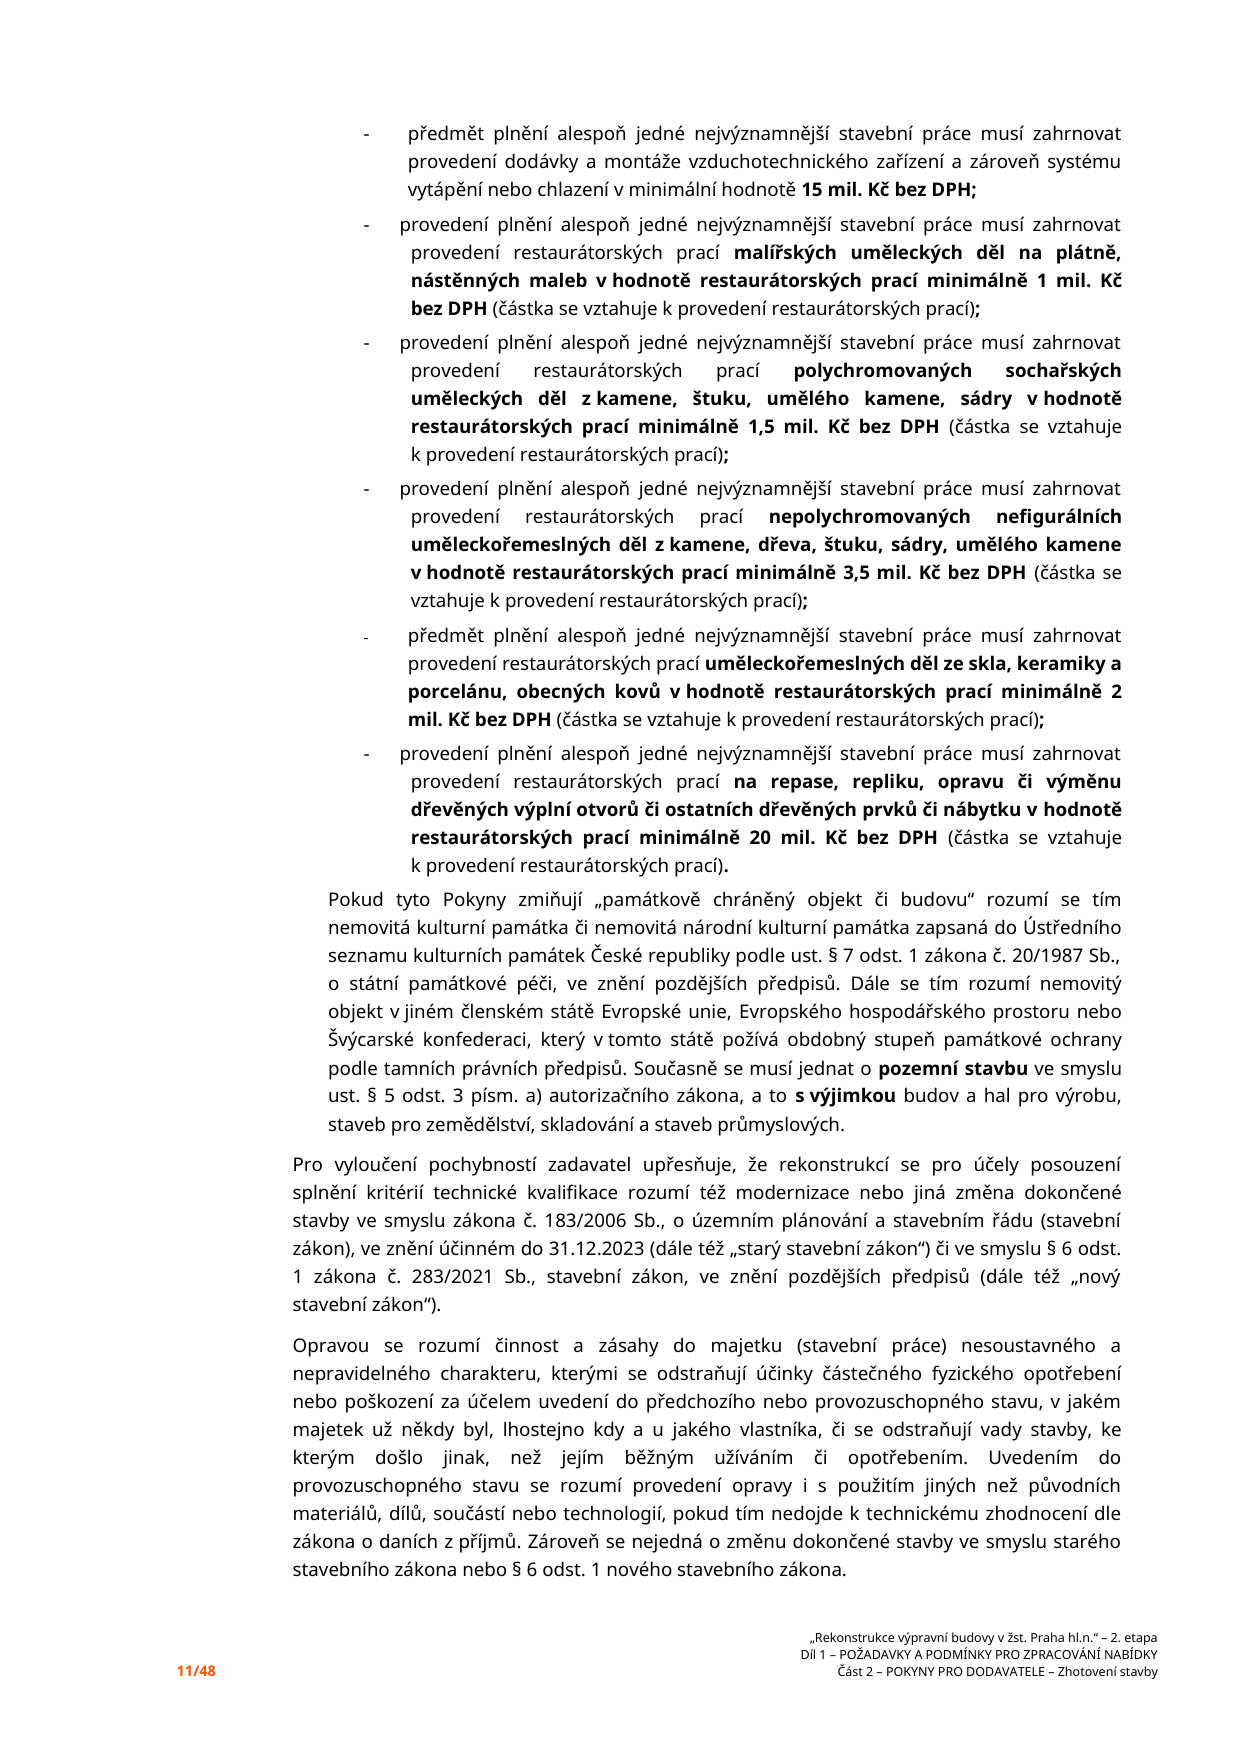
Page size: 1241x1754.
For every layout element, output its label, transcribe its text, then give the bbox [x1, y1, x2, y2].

text Pokud tyto Pokyny zmiňují „památkově chráněný objekt či budovu“ rozumí se tím nemovitá kulturní památka či nemovitá národní kulturní památka zapsaná do Ústředního seznamu kulturních památek České republiky podle ust. § 7 odst. 1 zákona č. 20/1987 Sb., o státní památkové péči, ve znění pozdějších předpisů. Dále se tím rozumí nemovitý objekt v jiném členském státě Evropské unie, Evropského hospodářského prostoru nebo Švýcarské konfederaci, který v tomto státě požívá obdobný stupeň památkové ochrany podle tamních právních předpisů. Současně se musí jednat o pozemní stavbu ve smyslu ust. § 5 odst. 3 písm. a) autorizačního zákona, a to s výjimkou budov a hal pro výrobu, staveb pro zemědělství, skladování a staveb průmyslových. [328, 887, 1122, 1136]
text - provedení plnění alespoň jedné nejvýznamnější stavební práce musí zahrnovat provedení restaurátorských prací malířských uměleckých děl na plátně, nástěnných maleb v hodnotě restaurátorských prací minimálně 1 mil. Kč bez DPH (částka se vztahuje k provedení restaurátorských prací); [363, 211, 1122, 321]
text Opravou se rozumí činnost a zásahy do majetku (stavební práce) nesoustavného a nepravidelného charakteru, kterými se odstraňují účinky částečného fyzického opotřebení nebo poškození za účelem uvedení do předchozího nebo provozuschopného stavu, v jakém majetek už někdy byl, lhostejno kdy a u jakého vlastníka, či se odstraňují vady stavby, ke kterým došlo jinak, než jejím běžným užíváním či opotřebením. Uvedením do provozuschopného stavu se rozumí provedení opravy i s použitím jiných než původních materiálů, dílů, součástí nebo technologií, pokud tím nedojde k technickému zhodnocení dle zákona o daních z příjmů. Zároveň se nejedná o změnu dokončené stavby ve smyslu starého stavebního zákona nebo § 6 odst. 1 nového stavebního zákona. [292, 1332, 1122, 1582]
text - provedení plnění alespoň jedné nejvýznamnější stavební práce musí zahrnovat provedení restaurátorských prací nepolychromovaných nefigurálních uměleckořemeslných děl z kamene, dřeva, štuku, sádry, umělého kamene v hodnotě restaurátorských prací minimálně 3,5 mil. Kč bez DPH (částka se vztahuje k provedení restaurátorských prací); [363, 476, 1122, 613]
text - provedení plnění alespoň jedné nejvýznamnější stavební práce musí zahrnovat provedení restaurátorských prací na repase, repliku, opravu či výměnu dřevěných výplní otvorů či ostatních dřevěných prvků či nábytku v hodnotě restaurátorských prací minimálně 20 mil. Kč bez DPH (částka se vztahuje k provedení restaurátorských prací). [363, 740, 1122, 878]
text Pro vyloučení pochybností zadavatel upřesňuje, že rekonstrukcí se pro účely posouzení splnění kritérií technické kvalifikace rozumí též modernizace nebo jiná změna dokončené stavby ve smyslu zákona č. 183/2006 Sb., o územním plánování a stavebním řádu (stavební zákon), ve znění účinném do 31.12.2023 (dále též „starý stavební zákon“) či ve smyslu § 6 odst. 1 zákona č. 283/2021 Sb., stavební zákon, ve znění pozdějších předpisů (dále též „nový stavební zákon“). [292, 1151, 1122, 1317]
text - předmět plnění alespoň jedné nejvýznamnější stavební práce musí zahrnovat provedení dodávky a montáže vzduchotechnického zařízení a zároveň systému vytápění nebo chlazení v minimální hodnotě 15 mil. Kč bez DPH; [363, 121, 1122, 202]
text - předmět plnění alespoň jedné nejvýznamnější stavební práce musí zahrnovat provedení restaurátorských prací uměleckořemeslných děl ze skla, keramiky a porcelánu, obecných kovů v hodnotě restaurátorských prací minimálně 2 mil. Kč bez DPH (částka se vztahuje k provedení restaurátorských prací); [363, 622, 1122, 732]
text - provedení plnění alespoň jedné nejvýznamnější stavební práce musí zahrnovat provedení restaurátorských prací polychromovaných sochařských uměleckých děl z kamene, štuku, umělého kamene, sádry v hodnotě restaurátorských prací minimálně 1,5 mil. Kč bez DPH (částka se vztahuje k provedení restaurátorských prací); [363, 329, 1122, 467]
